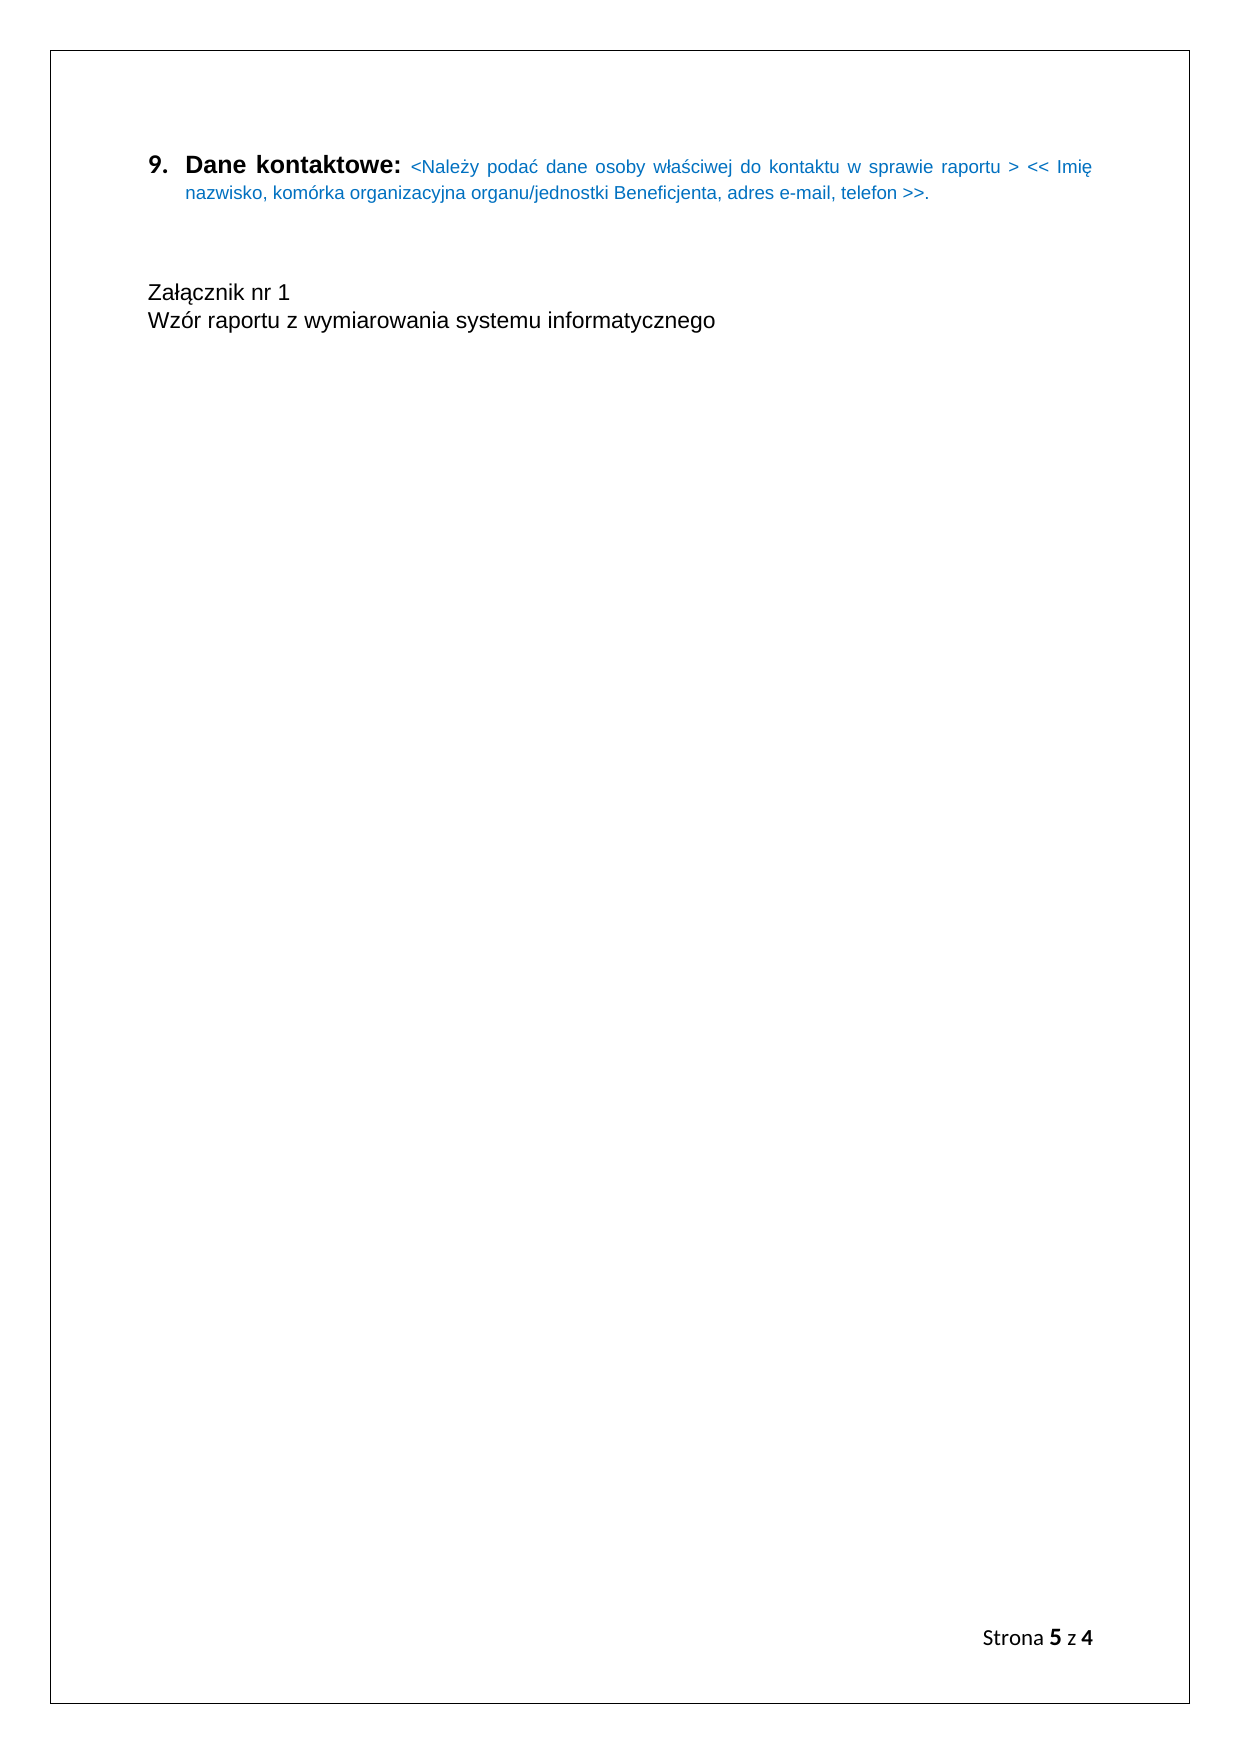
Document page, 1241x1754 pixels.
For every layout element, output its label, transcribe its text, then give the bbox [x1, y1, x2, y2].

text Wzór raportu z wymiarowania systemu informatycznego [148, 307, 1093, 334]
text Załącznik nr 1 [148, 279, 1093, 305]
list Dane kontaktowe: <Należy podać dane osoby właściwej do kontaktu w sprawie raportu > << Imię nazwisko, komórka organizacyjna organu/jednostki Beneficjenta, adres e-mail, telefon >>. [148, 147, 1093, 204]
